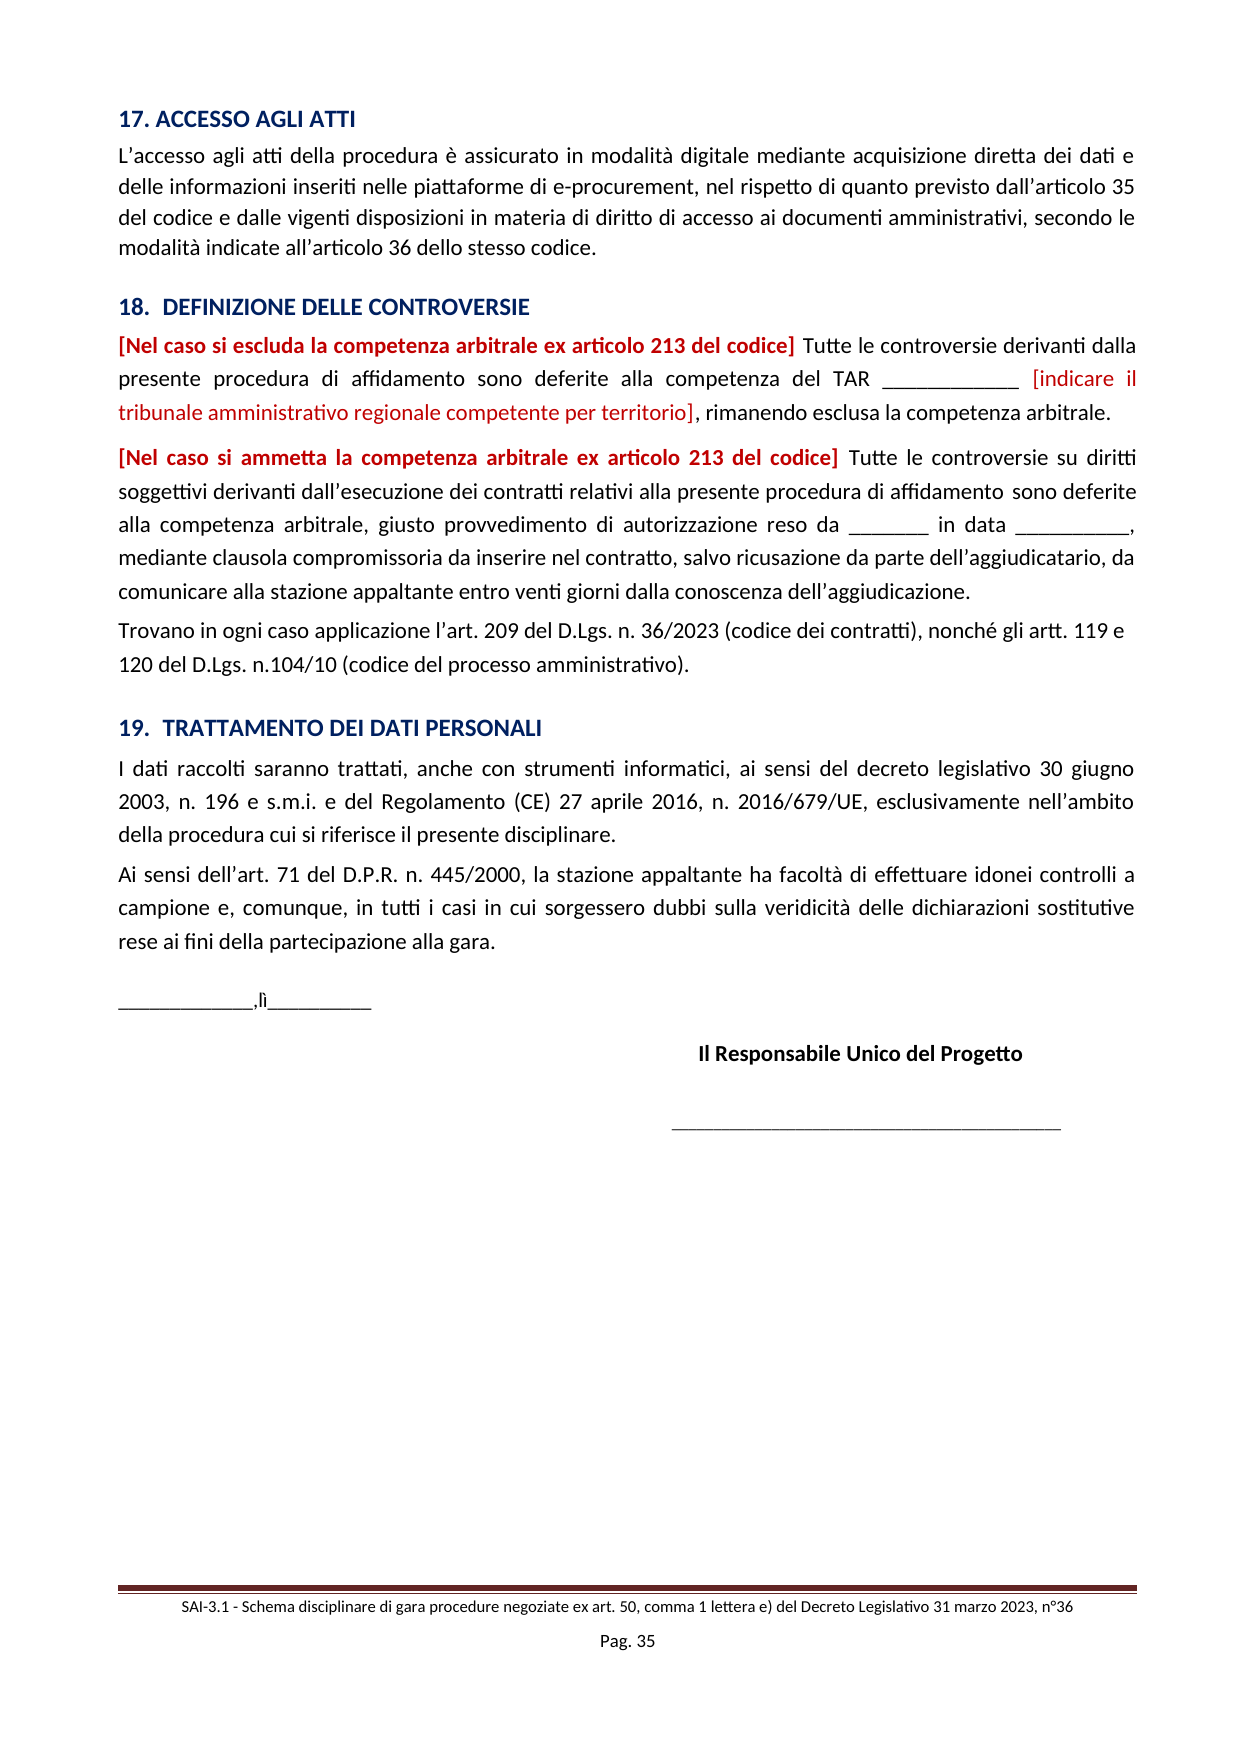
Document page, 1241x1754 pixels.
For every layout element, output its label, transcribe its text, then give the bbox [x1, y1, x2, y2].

text Ai sensi dell’art. 71 del D.P.R. n. 445/2000, la stazione appaltante ha facoltà di effettuare idonei controlli a campione e, comunque, in tutti i casi in cui sorgessero dubbi sulla veridicità delle dichiarazioni sostitutive rese ai fini della partecipazione alla gara. [118, 856, 1137, 956]
text _____________,lì__________ [118, 981, 1137, 1014]
text I dati raccolti saranno trattati, anche con strumenti informatici, ai sensi del decreto legislativo 30 giugno 2003, n. 196 e s.m.i. e del Regolamento (CE) 27 aprile 2016, n. 2016/679/UE, esclusivamente nell’ambito della procedura cui si riferisce il presente disciplinare. [118, 749, 1137, 849]
subtitle DEFINIZIONE DELLE CONTROVERSIE [118, 289, 1137, 322]
subtitle TRATTAMENTO DEI DATI PERSONALI [118, 710, 1137, 743]
text _______________________________________________ [118, 1102, 1137, 1135]
text Trovano in ogni caso applicazione l’art. 209 del D.Lgs. n. 36/2023 (codice dei contratti), nonché gli artt. 119 e 120 del D.Lgs. n.104/10 (codice del processo amministrativo). [118, 612, 1137, 679]
text Il Responsabile Unico del Progetto [118, 1035, 1137, 1068]
text [Nel caso si escluda la competenza arbitrale ex articolo 213 del codice] Tutte le controversie derivanti dalla presente procedura di affidamento sono deferite alla competenza del TAR ____________ [indicare il tribunale amministrativo regionale competente per territorio], rimanendo esclusa la competenza arbitrale. [118, 327, 1137, 427]
text L’accesso agli atti della procedura è assicurato in modalità digitale mediante acquisizione diretta dei dati e delle informazioni inseriti nelle piattaforme di e-procurement, nel rispetto di quanto previsto dall’articolo 35 del codice e dalle vigenti disposizioni in materia di diritto di accesso ai documenti amministrativi, secondo le modalità indicate all’articolo 36 dello stesso codice. [118, 141, 1137, 261]
subtitle ACCESSO AGLI ATTI [118, 103, 1137, 134]
text [Nel caso si ammetta la competenza arbitrale ex articolo 213 del codice] Tutte le controversie su diritti soggettivi derivanti dall’esecuzione dei contratti relativi alla presente procedura di affidamento sono deferite alla competenza arbitrale, giusto provvedimento di autorizzazione reso da _______ in data __________, mediante clausola compromissoria da inserire nel contratto, salvo ricusazione da parte dell’aggiudicatario, da comunicare alla stazione appaltante entro venti giorni dalla conoscenza dell’aggiudicazione. [118, 439, 1137, 606]
